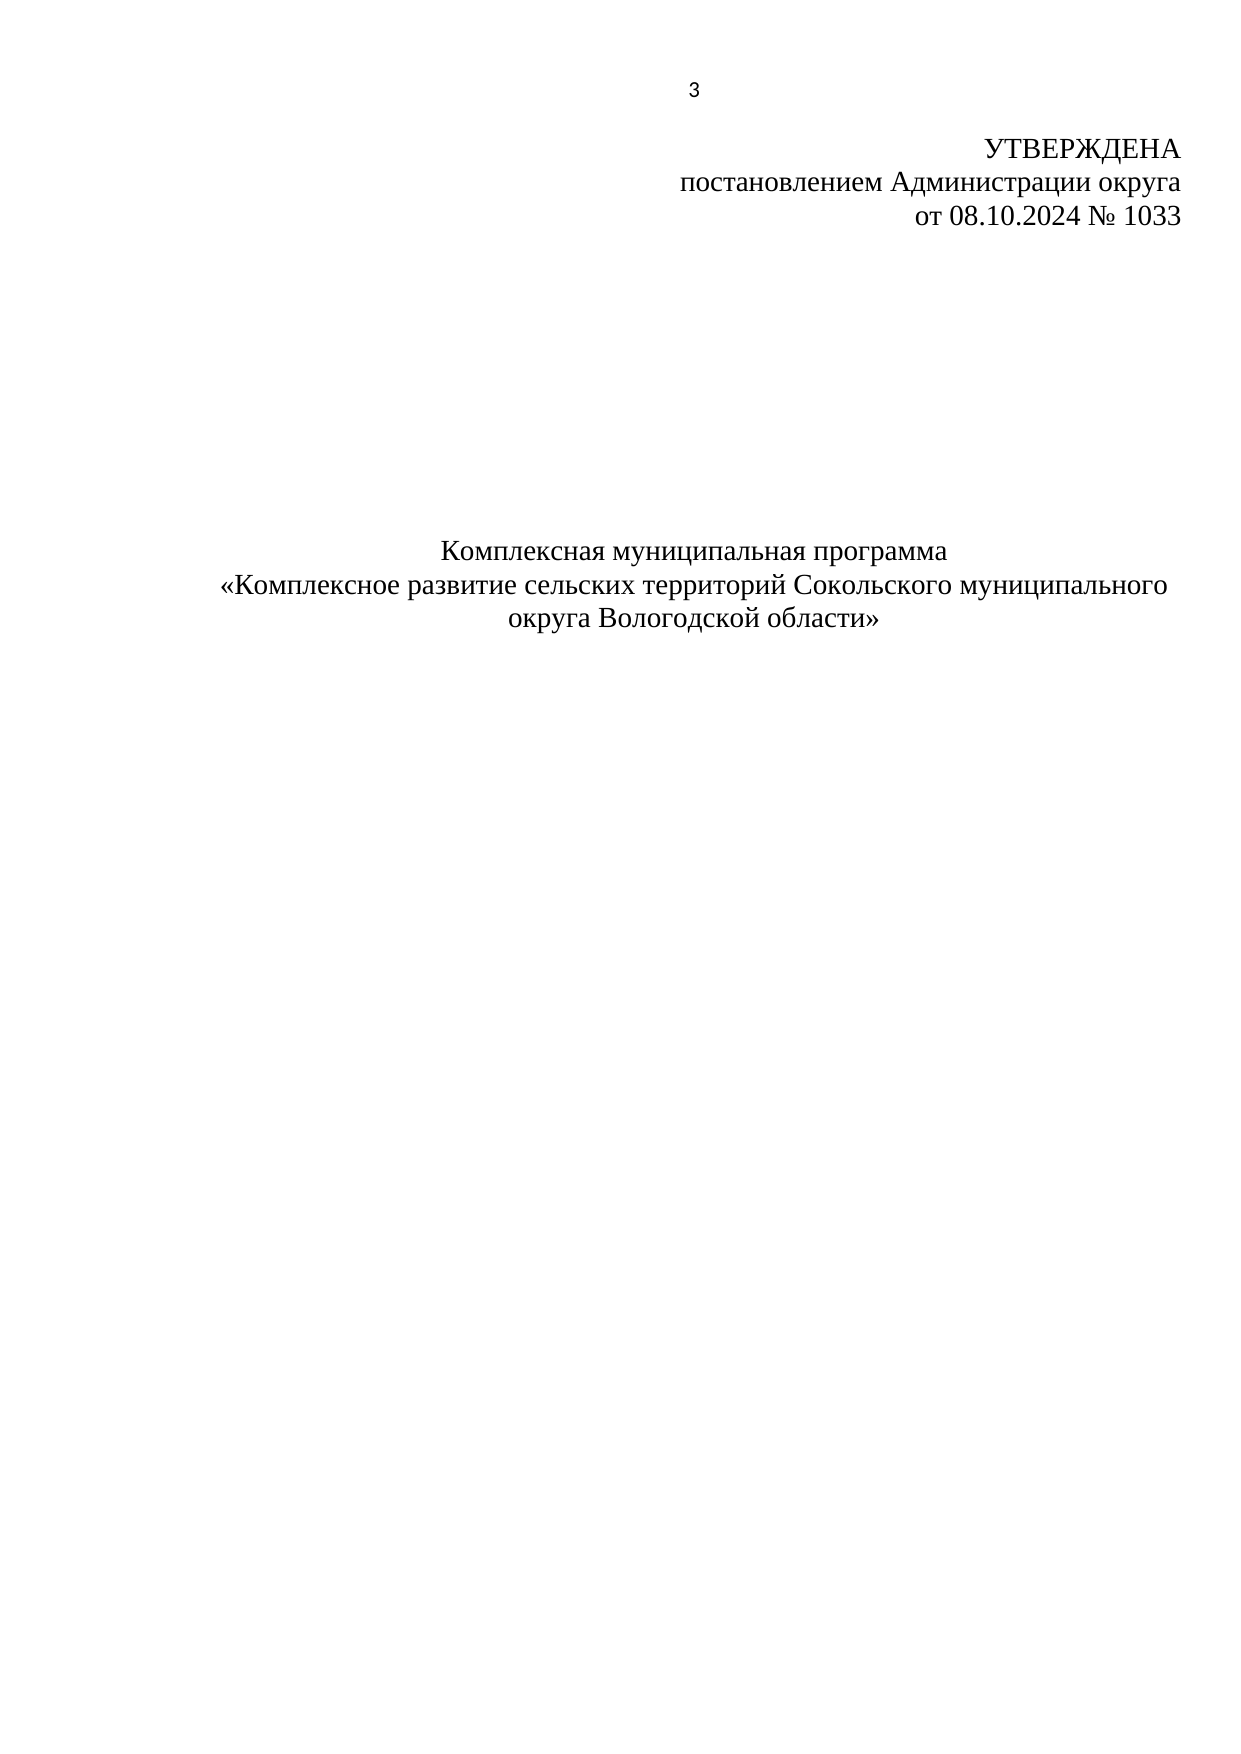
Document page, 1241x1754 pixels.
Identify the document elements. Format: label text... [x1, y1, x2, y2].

text «Комплексное развитие сельских территорий Сокольского муниципального округа Вологодской области» [207, 567, 1181, 634]
text УТВЕРЖДЕНА [207, 131, 1181, 164]
text постановлением Администрации округа [207, 164, 1181, 198]
text от 08.10.2024 № 1033 [207, 198, 1181, 232]
text Комплексная муниципальная программа [207, 533, 1181, 567]
